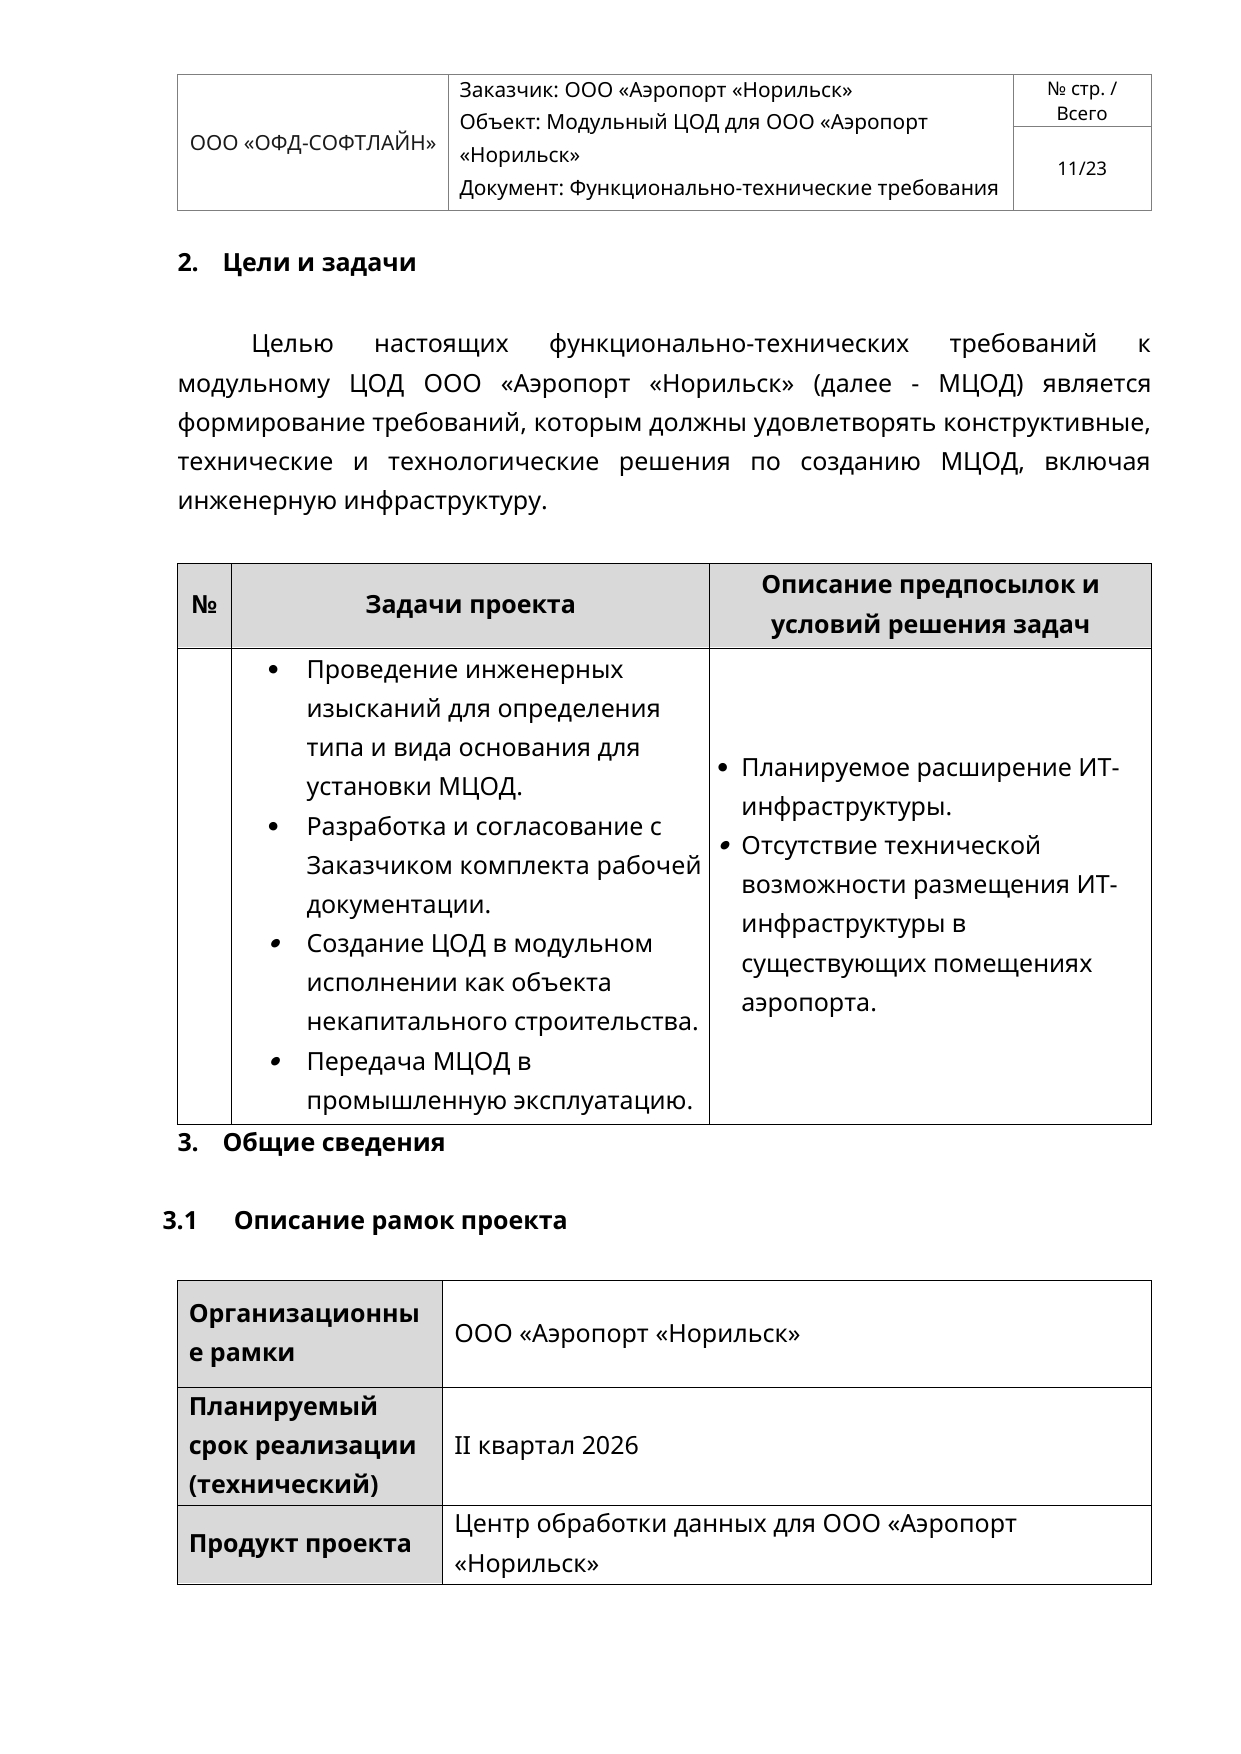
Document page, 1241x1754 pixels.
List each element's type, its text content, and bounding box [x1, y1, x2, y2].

table_cell [178, 649, 231, 1123]
table_cell Описание предпосылок и условий решения задач [710, 564, 1151, 647]
table_header Описание рамок проекта [177, 1164, 1152, 1280]
table_cell ООО «Аэропорт «Норильск» [443, 1281, 1151, 1387]
subtitle Цели и задачи [177, 245, 1152, 279]
table_cell Задачи проекта [232, 564, 709, 647]
table_cell Продукт проекта [178, 1506, 442, 1583]
table_cell Проведение инженерных изысканий для определения типа и вида основания для установки МЦОД. Разработка и согласование с Заказчиком комплекта рабочей документации. Создание ЦОД в модульном исполнении как объекта некапитального строительства. Передача МЦОД в промышленную эксплуатацию. [232, 649, 709, 1123]
table_cell Планируемое расширение ИТ-инфраструктуры. Отсутствие технической возможности размещения ИТ-инфраструктуры в существующих помещениях аэропорта. [710, 649, 1151, 1123]
table_cell Центр обработки данных для ООО «Аэропорт «Норильск» [443, 1506, 1151, 1583]
table_cell II квартал 2026 [443, 1388, 1151, 1505]
subtitle Общие сведения [177, 1125, 1152, 1159]
table_cell Организационные рамки [178, 1281, 442, 1387]
table_cell № [178, 564, 231, 647]
table_cell Планируемый срок реализации (технический) [178, 1388, 442, 1505]
table_header Целью настоящих функционально-технических требований к модульному ЦОД ООО «Аэропорт «Норильск» (далее - МЦОД) является формирование требований, которым должны удовлетворять конструктивные, технические и технологические решения по созданию МЦОД, включая инженерную инфраструктуру. [177, 284, 1152, 563]
